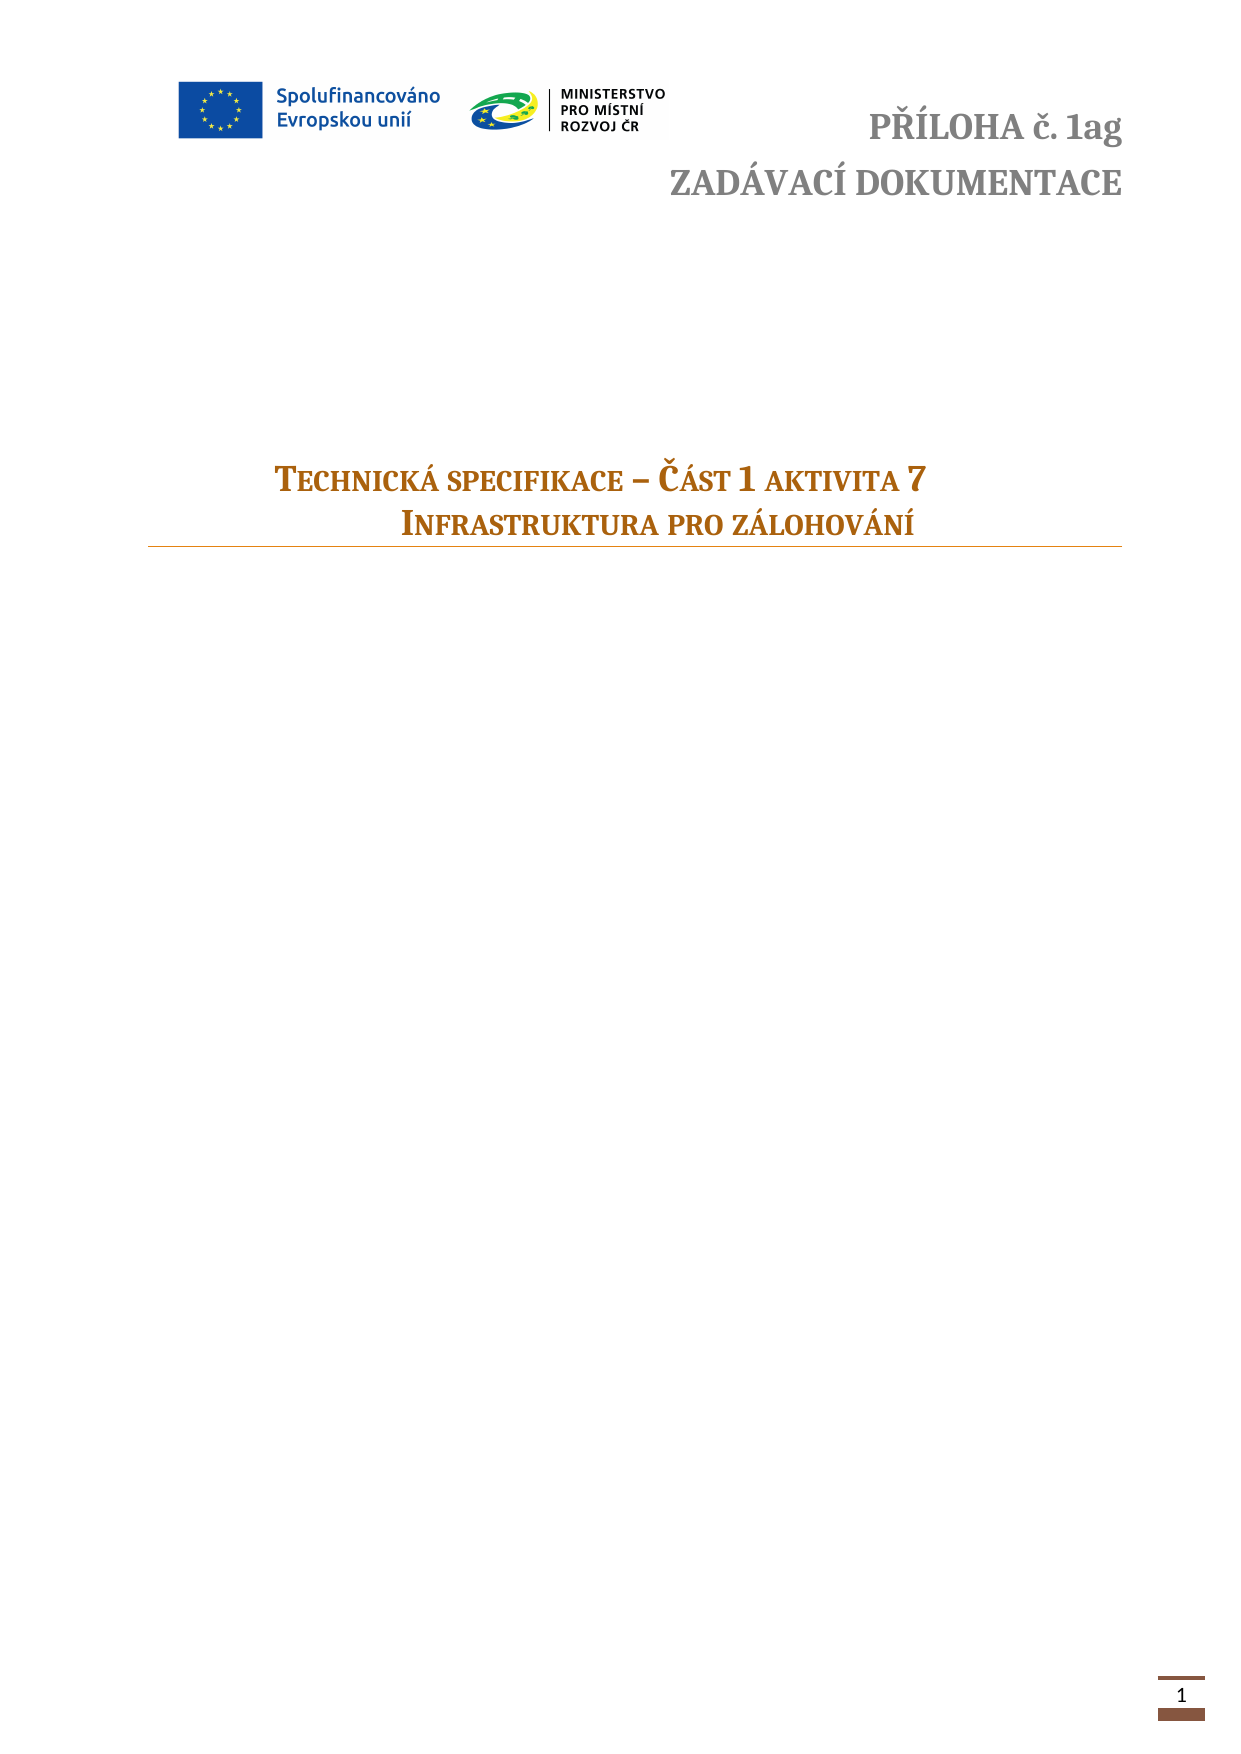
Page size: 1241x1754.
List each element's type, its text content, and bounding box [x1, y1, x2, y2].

subtitle Technická specifikace – Část 1 aktivita 7 Infrastruktura pro zálohování [148, 240, 1122, 546]
picture [177, 80, 669, 140]
